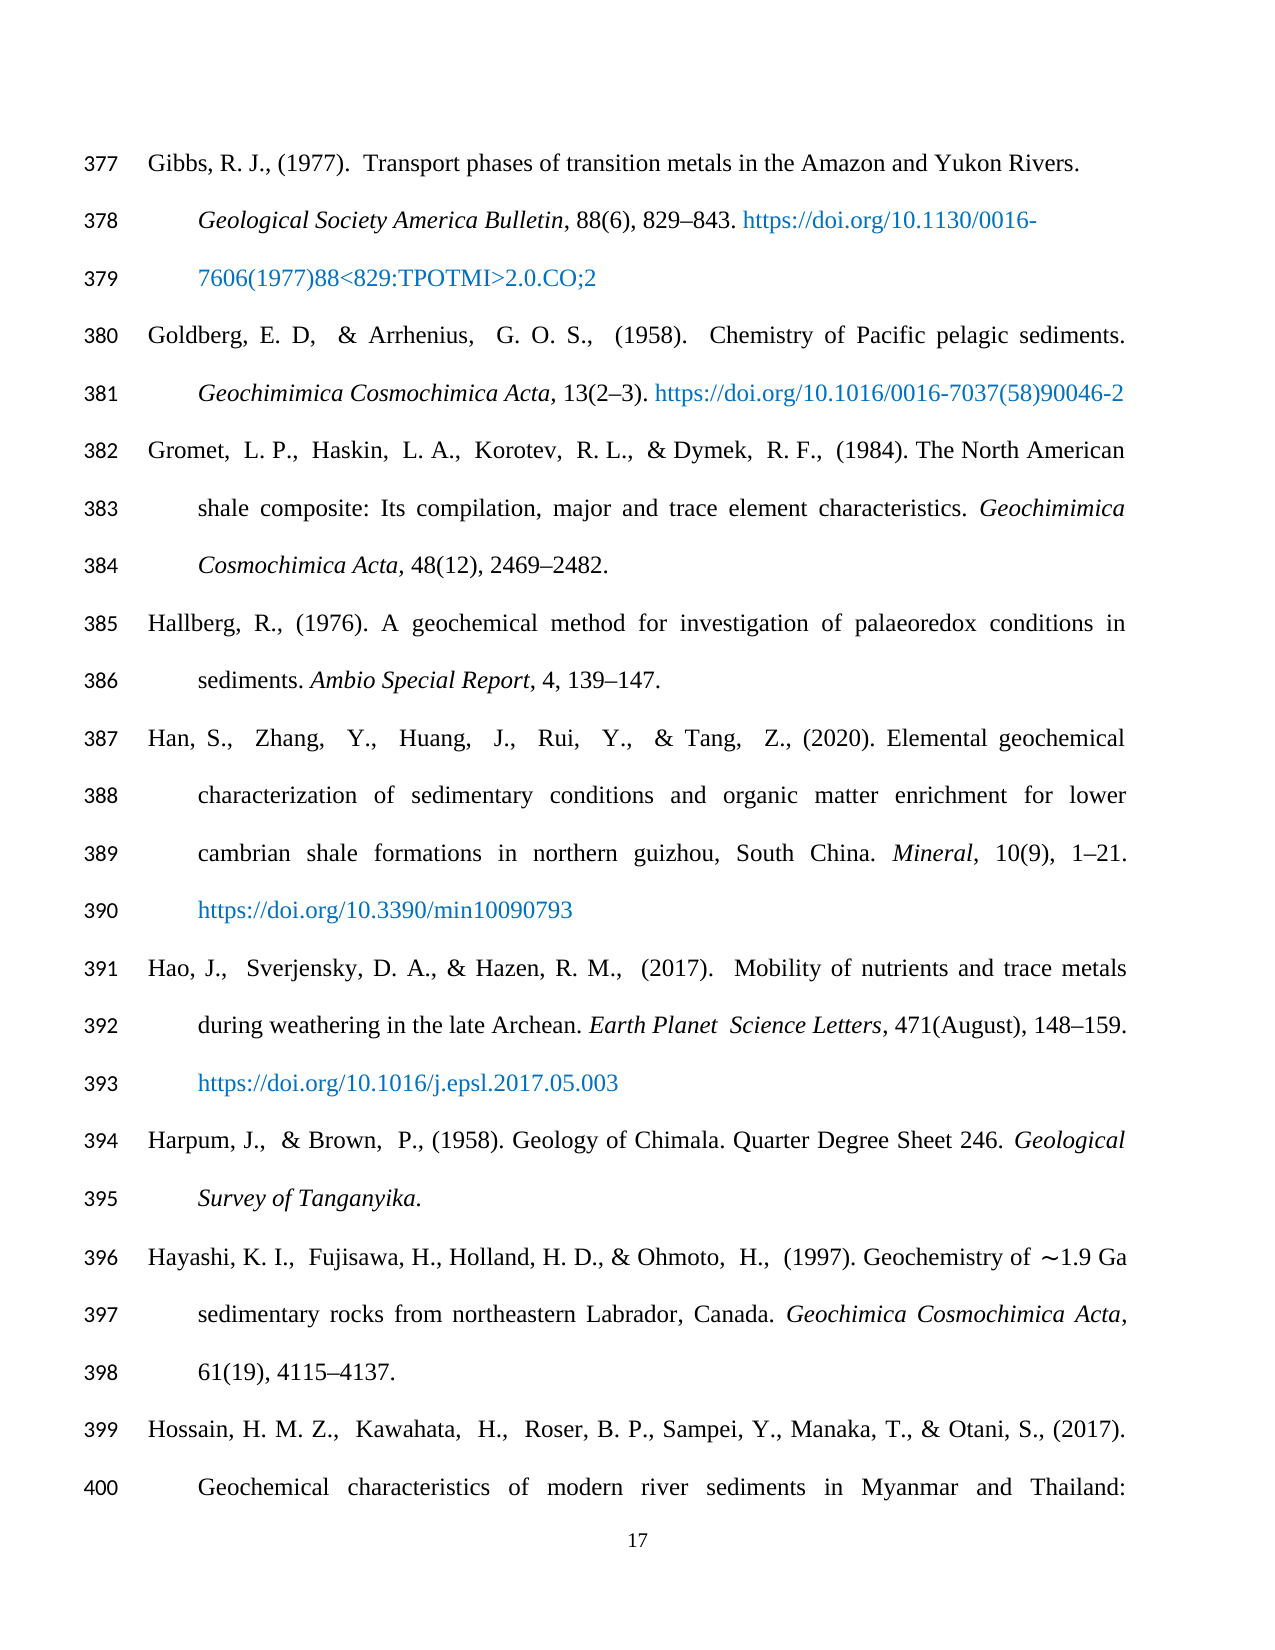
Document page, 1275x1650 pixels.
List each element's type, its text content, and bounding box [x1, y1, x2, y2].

text Gibbs, R. J., (1977). Transport phases of transition metals in the Amazon and Yukon Rivers. Geological Society America Bulletin, 88(6), 829–843. https://doi.org/10.1130/0016-7606(1977)88<829:TPOTMI>2.0.CO;2 [148, 148, 1127, 291]
text Hao, J., Sverjensky, D. A., & Hazen, R. M., (2017). Mobility of nutrients and trace metals during weathering in the late Archean. Earth Planet Science Letters, 471(August), 148–159. https://doi.org/10.1016/j.epsl.2017.05.003 [148, 953, 1127, 1096]
text Gromet, L. P., Haskin, L. A., Korotev, R. L., & Dymek, R. F., (1984). The North American shale composite: Its compilation, major and trace element characteristics. Geochimimica Cosmochimica Acta, 48(12), 2469–2482. [148, 435, 1127, 579]
text Harpum, J., & Brown, P., (1958). Geology of Chimala. Quarter Degree Sheet 246. Geological Survey of Tanganyika. [148, 1125, 1127, 1211]
text Han, S., Zhang, Y., Huang, J., Rui, Y., & Tang, Z., (2020). Elemental geochemical characterization of sedimentary conditions and organic matter enrichment for lower cambrian shale formations in northern guizhou, South China. Mineral, 10(9), 1–21. https://doi.org/10.3390/min10090793 [148, 723, 1127, 924]
text Hallberg, R., (1976). A geochemical method for investigation of palaeoredox conditions in sediments. Ambio Special Report, 4, 139–147. [148, 608, 1127, 694]
text Goldberg, E. D, & Arrhenius, G. O. S., (1958). Chemistry of Pacific pelagic sediments. Geochimimica Cosmochimica Acta, 13(2–3). https://doi.org/10.1016/0016-7037(58)90046-2 [148, 320, 1127, 406]
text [148, 1414, 1127, 1500]
text Hayashi, K. I., Fujisawa, H., Holland, H. D., & Ohmoto, H., (1997). Geochemistry of ∼1.9 Ga sedimentary rocks from northeastern Labrador, Canada. Geochimica Cosmochimica Acta, 61(19), 4115–4137. [148, 1240, 1127, 1385]
